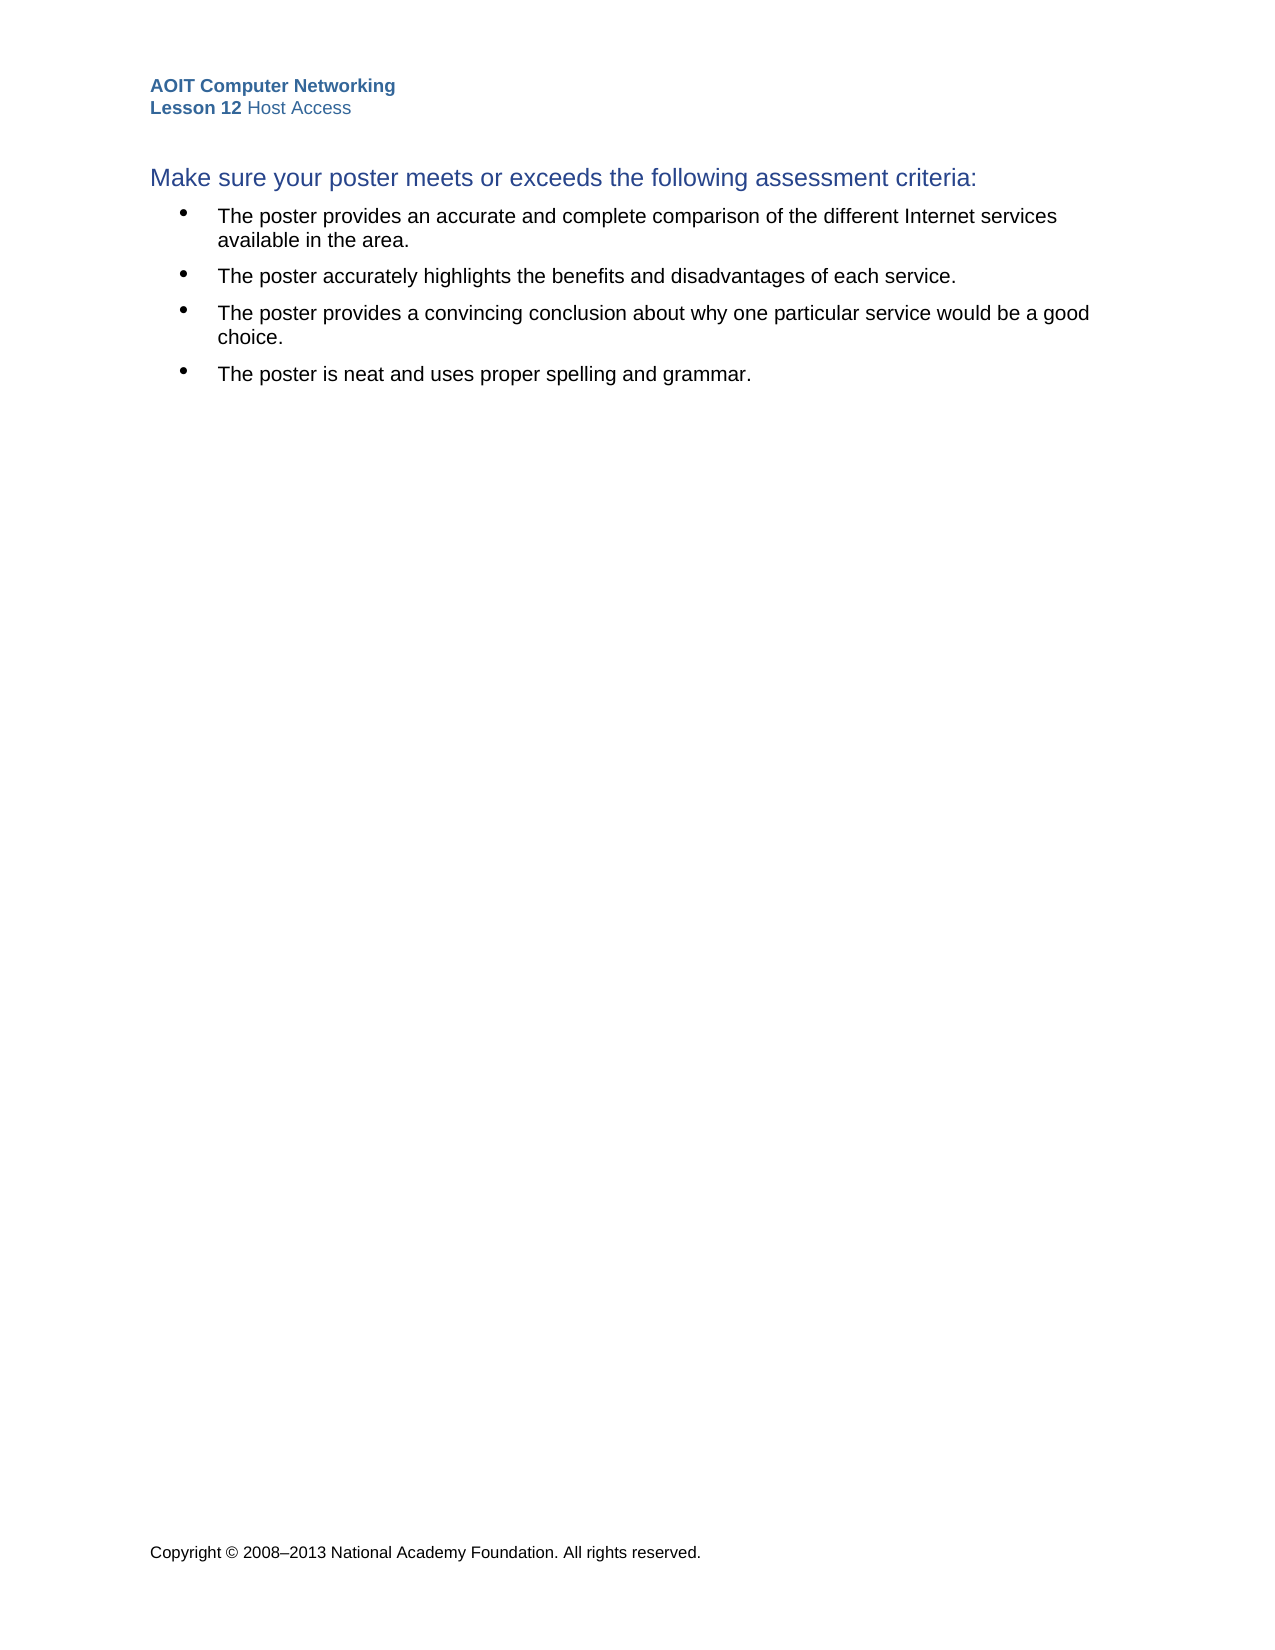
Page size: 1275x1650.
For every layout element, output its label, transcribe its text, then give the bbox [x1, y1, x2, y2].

text The poster provides an accurate and complete comparison of the different Internet services available in the area. [180, 204, 1125, 252]
text The poster accurately highlights the benefits and disadvantages of each service. [180, 264, 1125, 288]
text Make sure your poster meets or exceeds the following assessment criteria: [150, 162, 1125, 191]
text The poster is neat and uses proper spelling and grammar. [180, 361, 1125, 385]
text The poster provides a convincing conclusion about why one particular service would be a good choice. [180, 301, 1125, 349]
